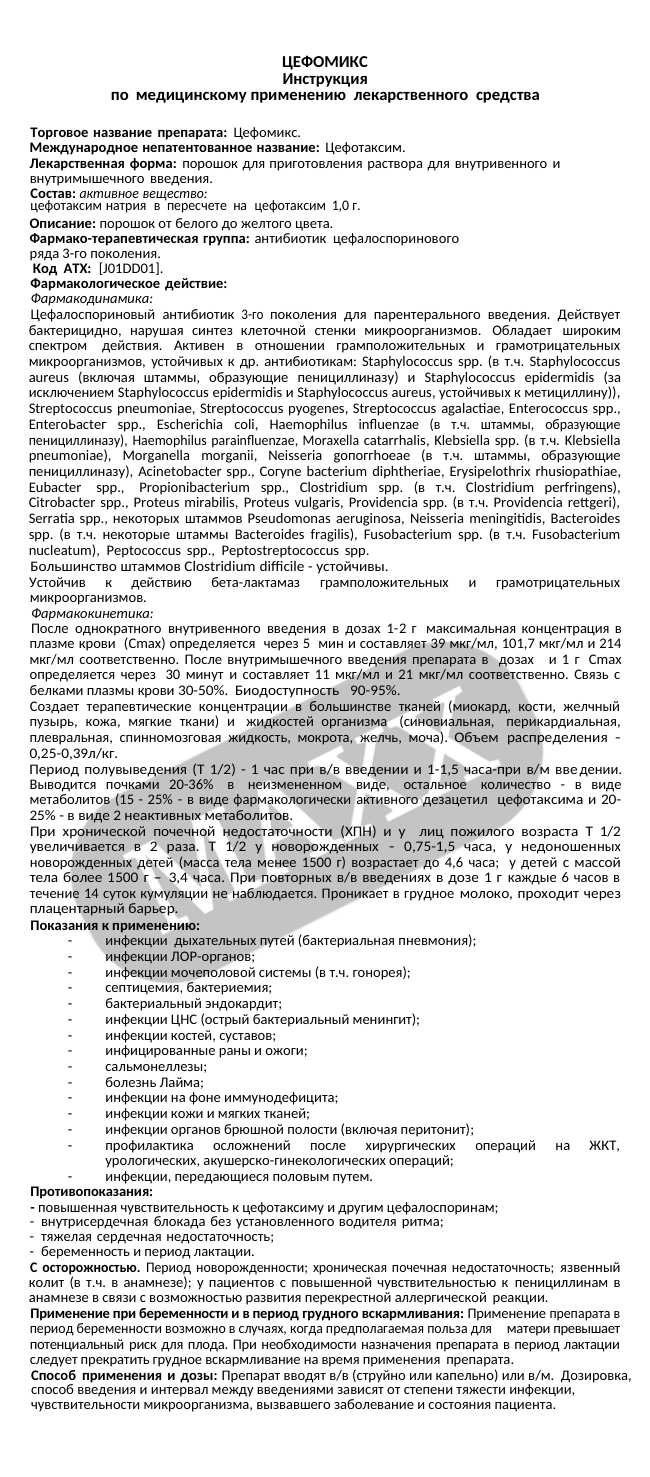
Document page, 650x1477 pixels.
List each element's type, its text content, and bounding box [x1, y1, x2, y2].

list болезнь Лайма; [68, 1075, 621, 1090]
list инфекции костей, суставов; [68, 1028, 621, 1043]
text Торговое название препарата: Цефомикс. [30, 126, 635, 141]
list беременность и период лактации. [29, 1244, 635, 1259]
list инфицированные раны и ожоги; [68, 1043, 621, 1059]
text При хронической почечной недостаточности (ХПН) и у лиц пожилого возраста Т 1/2 увеличивается в 2 раза. Т 1/2 у новорожденных - 0,75-1,5 часа, у недоношенных новорожденных детей (масса тела менее 1500 г) возрастает до 4,6 часа; у детей с массой тела более 1500 г - 3,4 часа. При повторных в/в введениях в дозе 1 г каждые 6 часов в течение 14 суток кумуляции не наблюдается. Проникает в грудное молоко, проходит через плацентарный барьер. [29, 824, 621, 917]
list септицемия, бактериемия; [68, 981, 621, 996]
text Цефалоспориновый антибиотик 3-го поколения для парентерального введения. Действует бактерицидно, нарушая синтез клеточной стенки микроорганизмов. Обладает широким спектром действия. Активен в отношении грамположительных и грамотрицательных микроорганизмов, устойчивых к др. антибиотикам: Staphylococcus spp. (в т.ч. Staphylococcus aureus (включая штаммы, образующие пенициллиназу) и Staphylococcus epidermidis (за исключением Staphylococcus epidermidis и Staphylococcus aureus, устойчивых к метициллину)), Streptococcus pneumoniae, Streptococcus pyogenes, Streptococcus agalactiae, Enterococcus spp., ЕпtегоЬасtег spp., Escherichia coli, Haemophilus influenzae (в т.ч. штаммы, образующие пенициллиназу), Haemophilus parainfluenzae, Moraxella catarrhalis, Klebsiella spp. (в т.ч. Klebsiella pneumoniae), Morganella morganii, Neisseria gопоггhоеае (в т.ч. штаммы, образующие пенициллиназу), Acinetobacter spp., Coгyne­ bacterium diphtheriae, Erysipelothrix rhusiopathiae, Eubacter spp., Propionibacterium spp., Clostridium spp. (в т.ч. Clostridium perfringens), Citrobacter spp., Proteus mirabilis, Proteus vulgaris, Providencia spp. (в т.ч. Providencia rettgeri), Serratia spp., некоторых штаммов Pseudomonas aeruginosa, Neisseria meningitidis, Bacteroides spp. (в т.ч. некоторые штаммы Bacteroides fragilis), Fusobacterium spp. (в т.ч. Fusobacterium nucleatum), Peptococcus spp., Peptostreptococcus spp. [28, 307, 621, 559]
text Создает терапевтические концентрации в большинстве тканей (миокард, кости, желчный пузырь, кожа, мягкие ткани) и жидкостей организма (синовиальная, перикардиальная, плевральная, спинномозговая жидкость, мокрота, желчь, моча). Объем распределения - 0,25-0,39л/кг. [29, 699, 621, 762]
list инфекции ЦНС (острый бактериальный менингит); [68, 1012, 621, 1027]
list тяжелая сердечная недостаточность; [29, 1229, 635, 1244]
text Инструкция [60, 72, 590, 88]
text - повышенная чувствительность к цефотаксиму и другим цефалоспоринам; [29, 1200, 621, 1215]
list инфекции дыхательных путей (бактериальная пневмония); [68, 933, 621, 949]
subtitle Фармакологическое действие: [30, 277, 635, 291]
text После однократного внутривенного введения в дозах 1-2 г максимальная концентрация в плазме крови (Cmax) определяется через 5 мин и составляет 39 мкг/мл, 101,7 мкг/мл и 214 мкг/мл соответственно. После внутримышечного введения препарата в дозах и 1 г Cmax определяется через 30 минут и составляет 11 мкг/мл и 21 мкг/мл соответственно. Связь с белками плазмы крови 30-50%. Биодоступность 90-95%. [29, 621, 622, 699]
text по медицинскому применению лекарственного средства [60, 88, 590, 104]
text Лекарственная форма: порошок для приготовления раствора для внутривенного и внутримышечного введения. [29, 156, 635, 187]
subtitle цефотаксим натрия в пересчете на цефотаксим 1,0 г. [30, 202, 635, 216]
text Описание: порошок от белого до желтого цвета. [29, 216, 473, 231]
list инфекции мочеполовой системы (в т.ч. гонорея); [68, 965, 621, 980]
text Фармако-терапевтическая группа: антибиотик цефалоспоринового ряда 3-го поколения. [29, 231, 473, 262]
text ЦЕФОМИКС [59, 51, 590, 72]
text Международное непатентованное название: Цефотаксим. [29, 141, 635, 156]
text Фармакодинамика: [28, 291, 621, 307]
text Большинство штаммов Clostridium difficile - устойчивы. [30, 559, 635, 574]
text Период полувыведения (Т 1/2) - 1 час при в/в введении и 1-1,5 часа-при в/м введении. Выводится почками 20-36% в неизмененном виде, остальное количество - в виде метаболитов (15 - 25% - в виде фармакологически активного дезацетил ­ цефотаксима и 20-25% - в виде 2 неактивных метаболитов. [29, 762, 622, 824]
text Устойчив к действию бета-лактамаз грамположительных и грамотрицательных микроорганизмов. [29, 574, 620, 606]
picture [0, 356, 650, 1286]
list инфекции органов брюшной полости (включая перитонит); [68, 1122, 621, 1137]
list сальмонеллезы; [68, 1059, 621, 1074]
text Фармакокинетика: [29, 606, 622, 621]
list инфекции, передающиеся половым путем. [68, 1169, 621, 1184]
list внутрисердечная блокада без установленного водителя ритма; [29, 1215, 635, 1229]
subtitle Состав: активное вещество: [30, 187, 635, 202]
subtitle Способ применения и дозы: Препарат вводят в/в (струйно или капельно) или в/м. Дозировка, способ введения и интервал между введениями зависят от степени тяжести инфекции, чувствительности микроорганизма, вызвавшего заболевание и состояния пациента. [31, 1368, 635, 1412]
list инфекции кожи и мягких тканей; [68, 1106, 621, 1122]
text Применение при беременности и в период грудного вскармливания: Применение препарата в период беременности возможно в случаях, когда предполагаемая польза для матери превышает потенциальный риск для плода. При необходимости назначения препарата в период лактации следует прекратить грудное вскармливание на время применения препарата. [29, 1306, 620, 1368]
list инфекции на фоне иммунодефицита; [68, 1091, 621, 1106]
text С осторожностью. Период новорожденности; хроническая почечная недостаточность; язвенный колит (в т.ч. в анамнезе); у пациентов с повышенной чувствительностью к пенициллинам в анамнезе в связи с возможностью развития перекрестной аллергической реакции. [29, 1260, 621, 1306]
text Код АТХ: [J01DD01]. [29, 262, 473, 277]
text Показания к применению: [29, 918, 621, 933]
list профилактика осложнений после хирургических операций на ЖКТ, урологических, акушерско-гинекологических операций; [68, 1138, 621, 1169]
list инфекции ЛОР-органов; [68, 949, 621, 964]
list бактериальный эндокардит; [68, 996, 621, 1012]
text Противопоказания: [29, 1184, 621, 1200]
